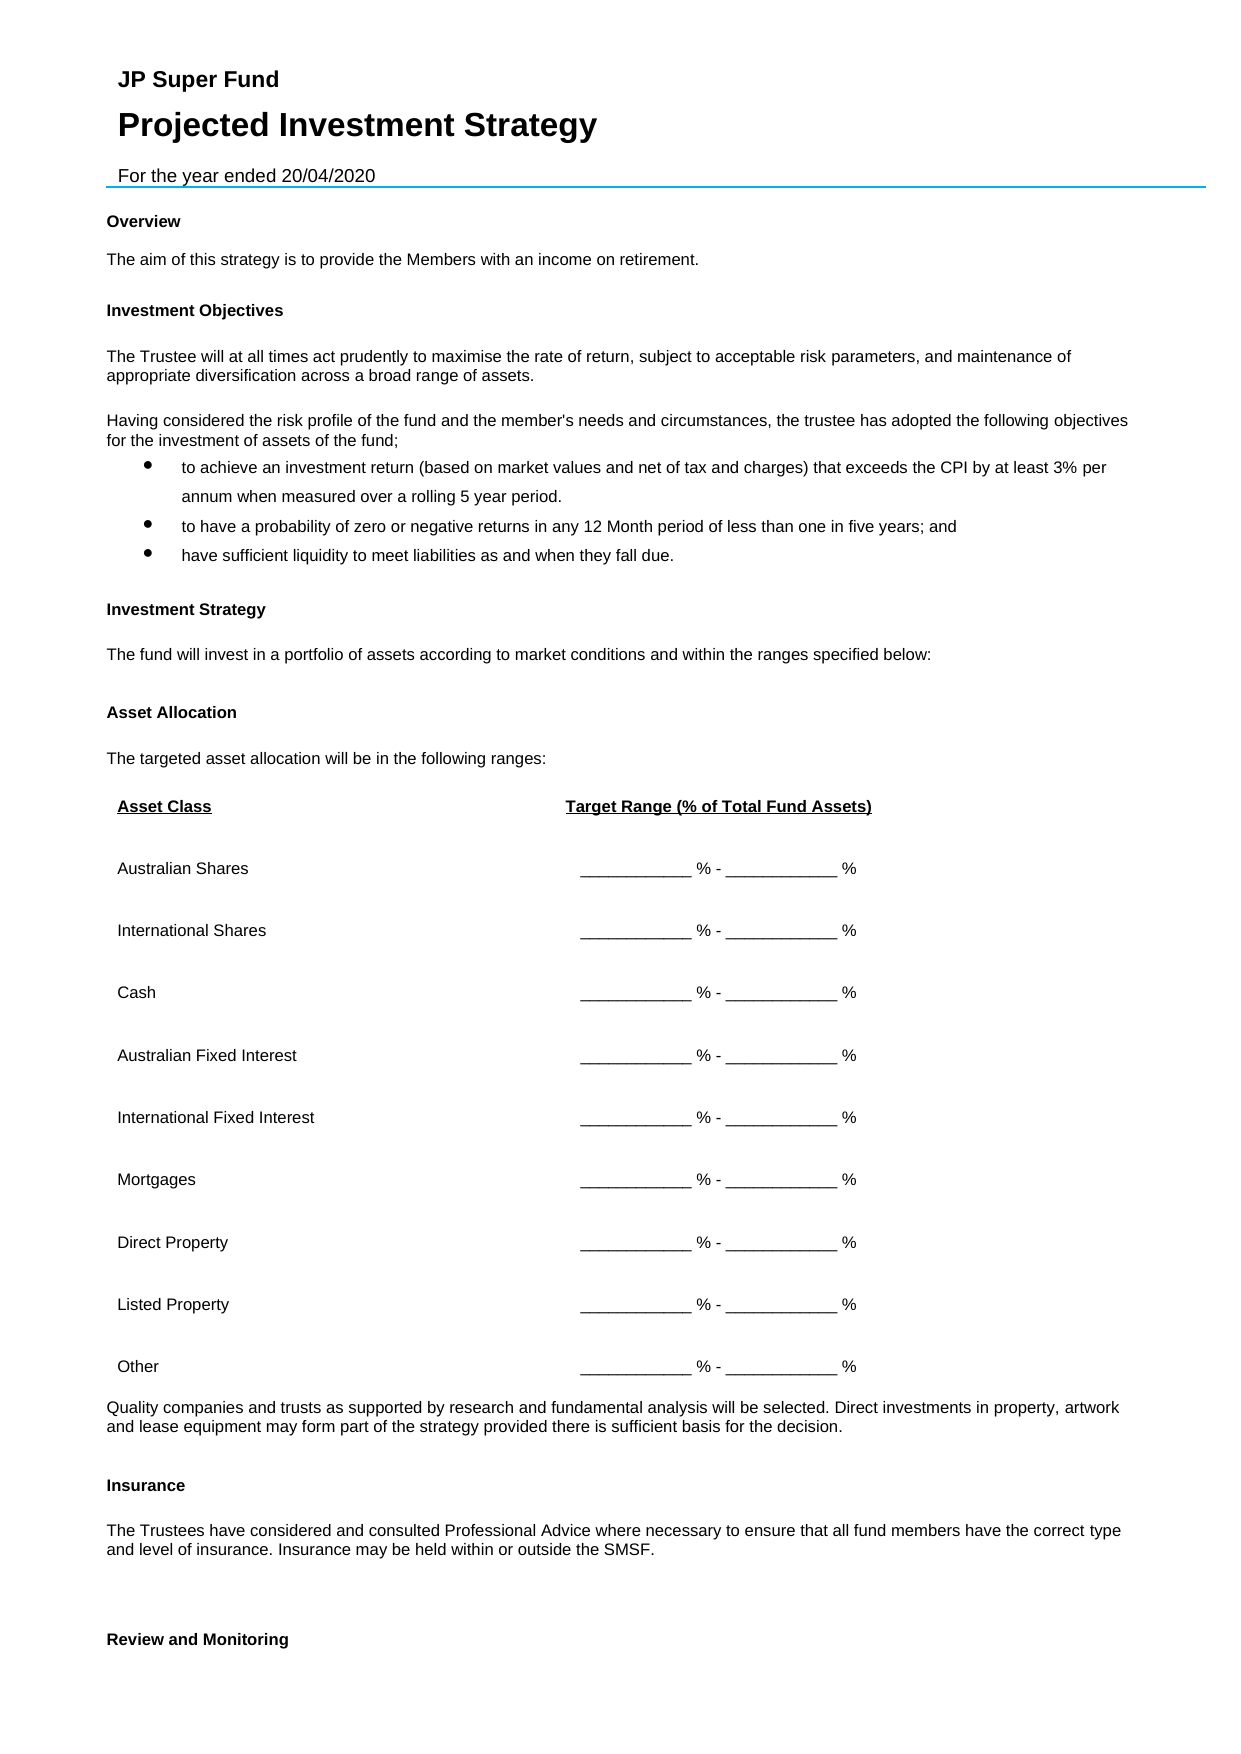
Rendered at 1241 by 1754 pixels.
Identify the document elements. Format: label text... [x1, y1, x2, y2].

list have sufficient liquidity to meet liabilities as and when they fall due. [144, 538, 1134, 568]
table_cell International Shares [106, 881, 505, 943]
text The Trustee will at all times act prudently to maximise the rate of return, subject to acceptable risk parameters, and maintenance of appropriate diversification across a broad range of assets. [106, 346, 1134, 385]
table_cell ____________ % - ____________ % [505, 1068, 1007, 1130]
table_cell Australian Shares [106, 818, 505, 881]
text Investment Strategy [106, 599, 1134, 619]
table_header Target Range (% of Total Fund Assets) [505, 787, 1007, 818]
table_cell Cash [106, 943, 505, 1005]
table_cell International Fixed Interest [106, 1068, 505, 1130]
text The Trustees have considered and consulted Professional Advice where necessary to ensure that all fund members have the correct type and level of insurance. Insurance may be held within or outside the SMSF. [106, 1521, 1134, 1559]
table_header Asset Class [106, 787, 505, 818]
table_cell ____________ % - ____________ % [505, 1005, 1007, 1067]
list to achieve an investment return (based on market values and net of tax and charges) that exceeds the CPI by at least 3% per annum when measured over a rolling 5 year period. [144, 449, 1134, 509]
text The aim of this strategy is to provide the Members with an income on retirement. [106, 250, 1134, 269]
table_cell Other [106, 1317, 505, 1379]
list to have a probability of zero or negative returns in any 12 Month period of less than one in five years; and [144, 509, 1134, 538]
text Review and Monitoring [106, 1630, 1134, 1649]
text Investment Objectives [106, 301, 1134, 320]
table_cell ____________ % - ____________ % [505, 818, 1007, 881]
text Asset Allocation [106, 703, 1134, 722]
text Overview [106, 212, 1134, 231]
table_cell Australian Fixed Interest [106, 1005, 505, 1067]
table_cell ____________ % - ____________ % [505, 1192, 1007, 1254]
table_cell ____________ % - ____________ % [505, 1254, 1007, 1317]
table_cell Mortgages [106, 1130, 505, 1192]
table_cell ____________ % - ____________ % [505, 943, 1007, 1005]
table_cell ____________ % - ____________ % [505, 881, 1007, 943]
text Insurance [106, 1475, 1134, 1494]
text Having considered the risk profile of the fund and the member's needs and circumstances, the trustee has adopted the following objectives for the investment of assets of the fund; [106, 411, 1134, 449]
table_cell Direct Property [106, 1192, 505, 1254]
text Quality companies and trusts as supported by research and fundamental analysis will be selected. Direct investments in property, artwork and lease equipment may form part of the strategy provided there is sufficient basis for the decision. [106, 1398, 1134, 1436]
text The fund will invest in a portfolio of assets according to market conditions and within the ranges specified below: [106, 645, 1134, 664]
table_cell Listed Property [106, 1254, 505, 1317]
text The targeted asset allocation will be in the following ranges: [106, 749, 1134, 768]
table_cell ____________ % - ____________ % [505, 1130, 1007, 1192]
table_cell ____________ % - ____________ % [505, 1317, 1007, 1379]
